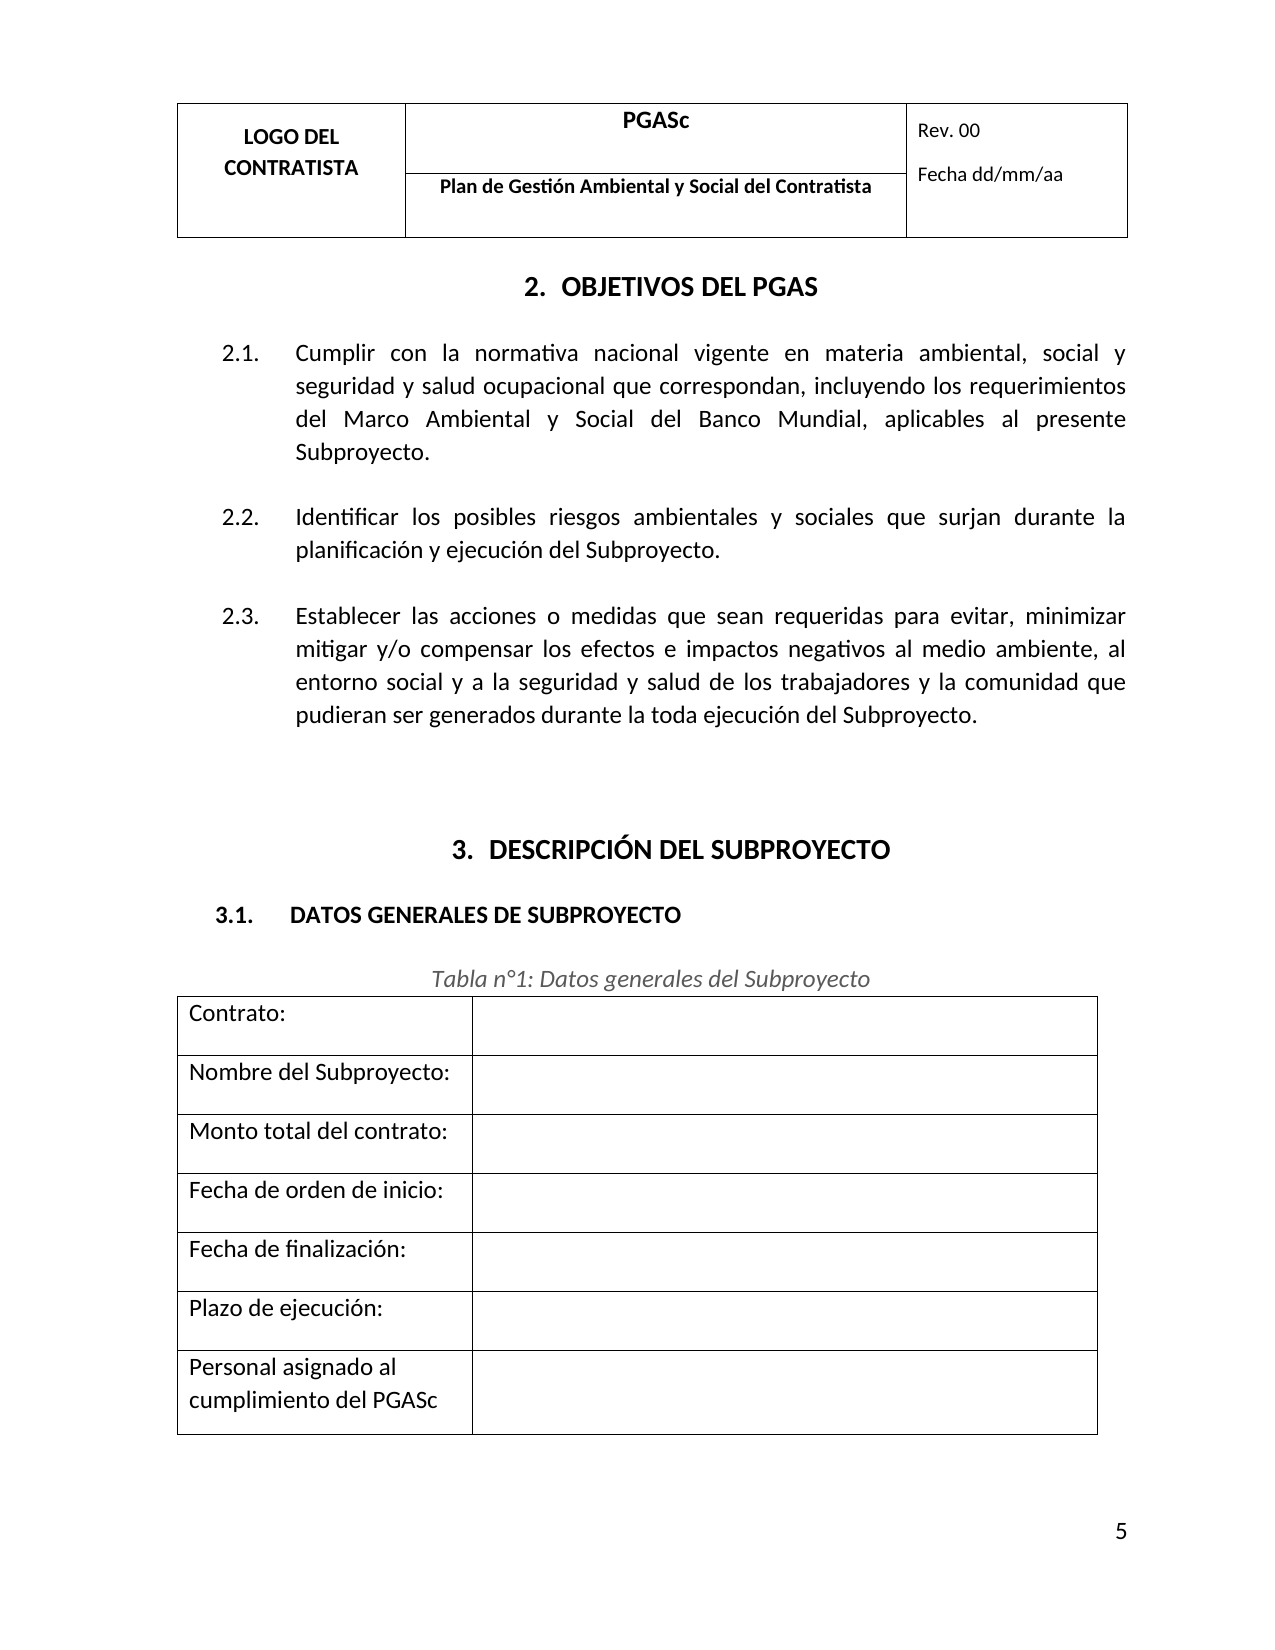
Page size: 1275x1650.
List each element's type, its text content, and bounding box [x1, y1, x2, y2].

table_cell Monto total del contrato: [178, 1115, 472, 1173]
table_cell Fecha de orden de inicio: [178, 1174, 472, 1232]
table_cell Personal asignado al cumplimiento del PGASc [178, 1351, 472, 1433]
subtitle DESCRIPCIÓN DEL SubPROYECTO [215, 831, 1127, 866]
table_cell [473, 1174, 1097, 1232]
table_header [473, 997, 1097, 1055]
table_cell Plazo de ejecución: [178, 1292, 472, 1350]
table_header Contrato: [178, 997, 472, 1055]
table_cell Fecha de finalización: [178, 1233, 472, 1291]
table_cell [473, 1351, 1097, 1433]
table_cell [473, 1233, 1097, 1291]
table_cell [473, 1115, 1097, 1173]
list Establecer las acciones o medidas que sean requeridas para evitar, minimizar mitigar y/o compensar los efectos e impactos negativos al medio ambiente, al entorno social y a la seguridad y salud de los trabajadores y la comunidad que pudieran ser generados durante la toda ejecución del Subproyecto. [222, 600, 1127, 729]
table_cell Nombre del Subproyecto: [178, 1056, 472, 1114]
table_cell [473, 1056, 1097, 1114]
subtitle Tabla n°1: Datos generales del Subproyecto [177, 963, 1127, 993]
subtitle OBJETIVOS DEL PGAS [215, 268, 1127, 304]
list Identificar los posibles riesgos ambientales y sociales que surjan durante la planificación y ejecución del Subproyecto. [222, 502, 1127, 565]
table_cell [473, 1292, 1097, 1350]
list Cumplir con la normativa nacional vigente en materia ambiental, social y seguridad y salud ocupacional que correspondan, incluyendo los requerimientos del Marco Ambiental y Social del Banco Mundial, aplicables al presente Subproyecto. [222, 337, 1127, 466]
subtitle Datos generales de SUBproyecto [215, 899, 1127, 930]
